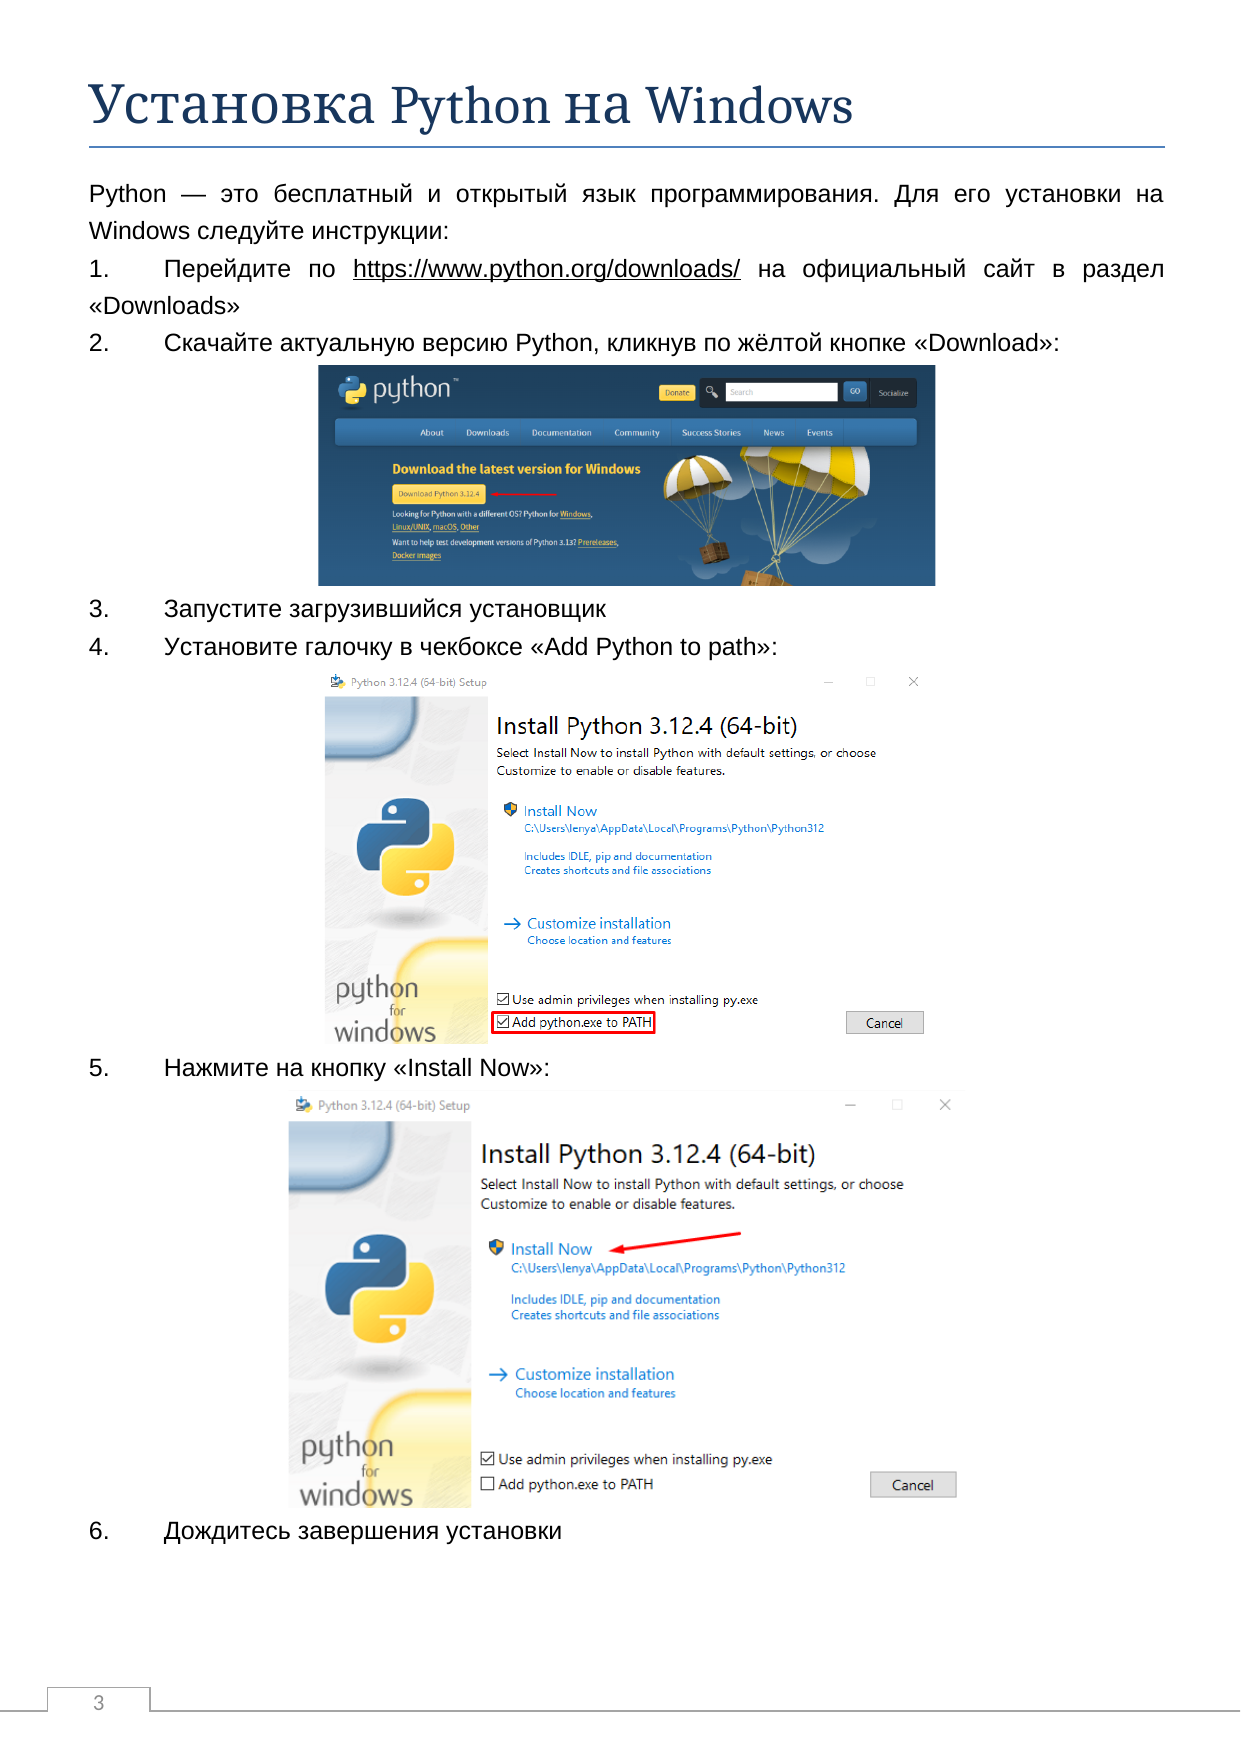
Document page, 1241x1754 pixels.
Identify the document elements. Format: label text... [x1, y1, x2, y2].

list Скачайте актуальную версию Python, кликнув по жёлтой кнопке «Download»: [89, 328, 1165, 357]
title Установка Python на Windows [89, 75, 1165, 146]
list Запустите загрузившийся установщик [89, 594, 1165, 623]
list Перейдите по https://www.python.org/downloads/ на официальный сайт в раздел «Downloads» [89, 253, 1165, 319]
picture [318, 365, 936, 586]
text Python — это бесплатный и открытый язык программирования. Для его установки на Windows следуйте инструкции: [89, 179, 1165, 245]
list Установите галочку в чекбоксе «Add Python to path»: [89, 632, 1165, 661]
picture [324, 669, 930, 1044]
list Нажмите на кнопку «Install Now»: [89, 1053, 1165, 1081]
list Дождитесь завершения установки [89, 1516, 1165, 1545]
picture [288, 1090, 966, 1508]
